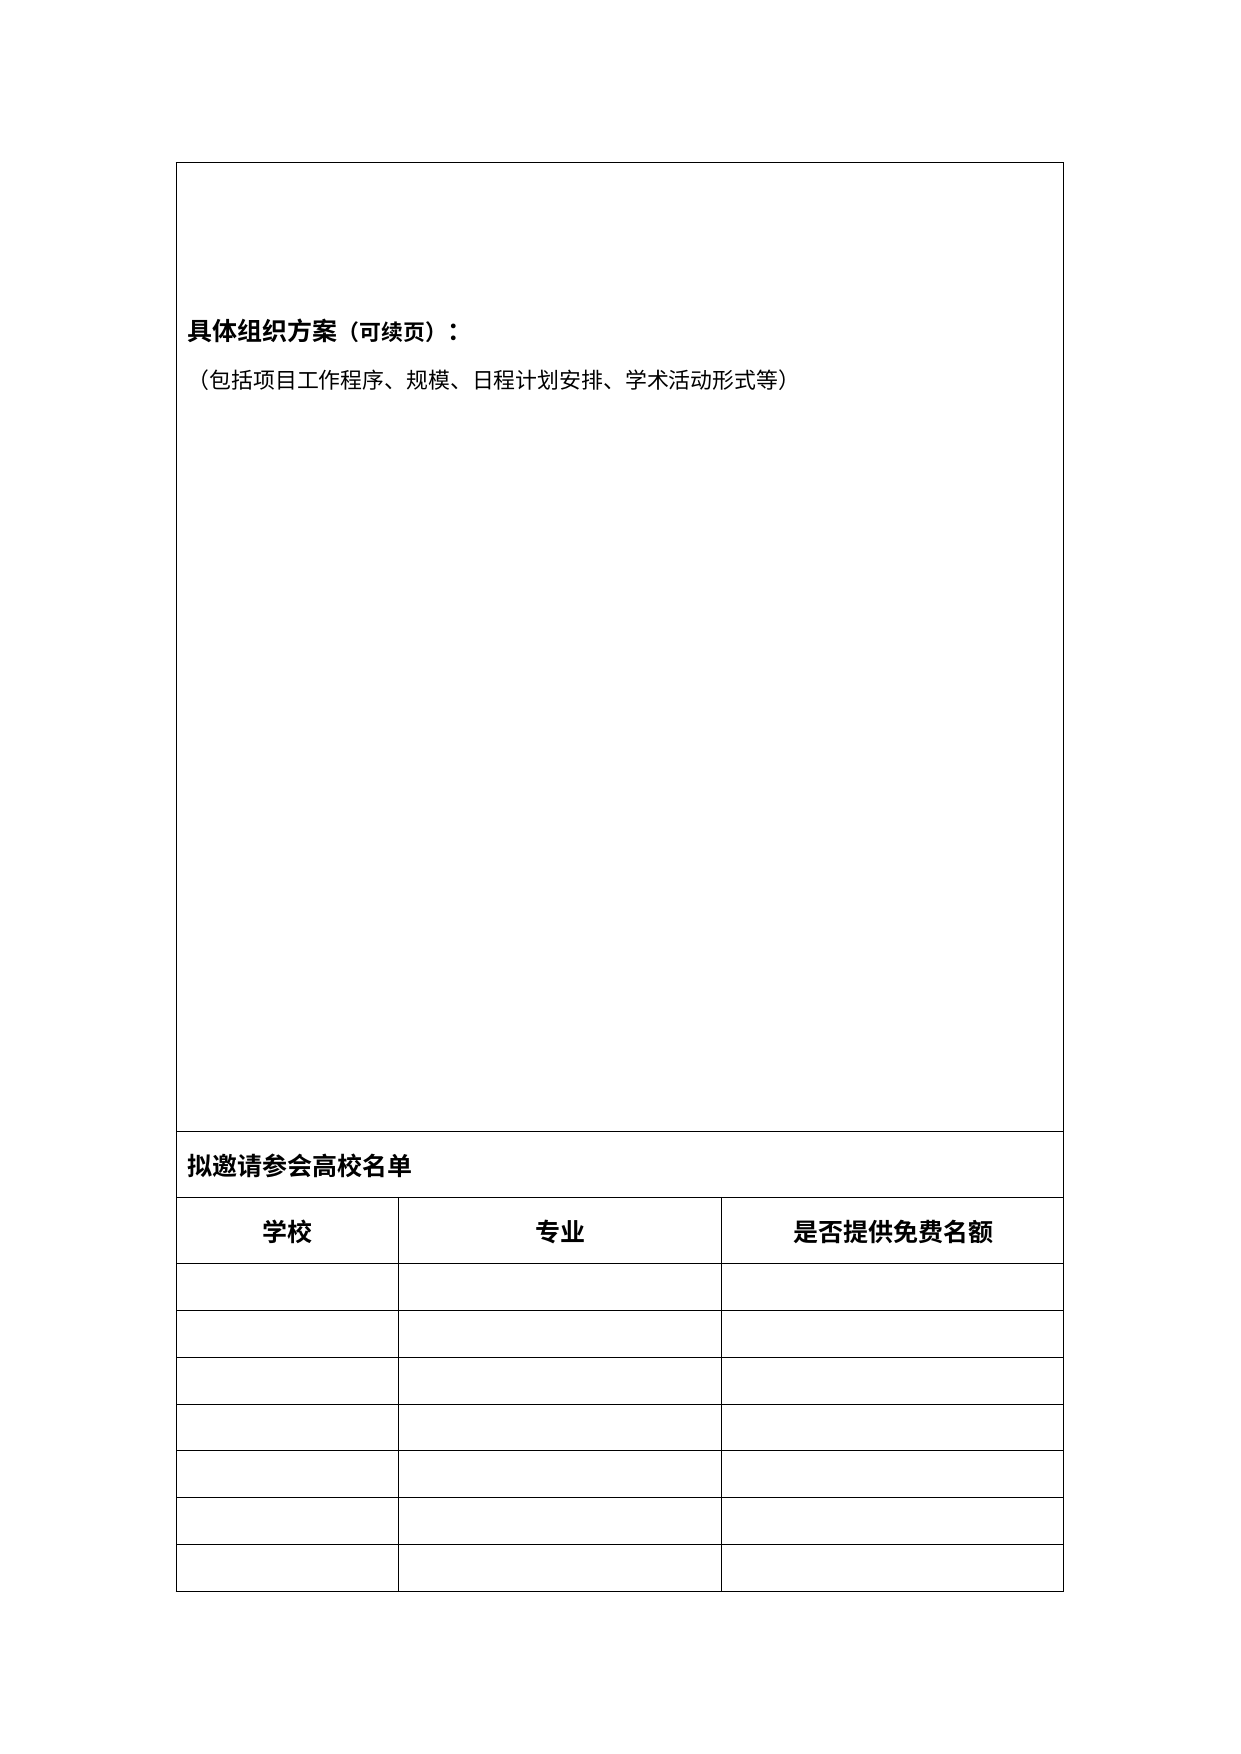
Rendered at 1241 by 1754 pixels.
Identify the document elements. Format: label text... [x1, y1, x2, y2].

table_cell [177, 1545, 398, 1591]
table_cell [399, 1311, 721, 1357]
table_cell [722, 1545, 1063, 1591]
table_cell [722, 1498, 1063, 1544]
table_cell [177, 1498, 398, 1544]
table_cell 学校 [177, 1198, 398, 1263]
table_cell [177, 1264, 398, 1310]
table_cell [399, 1264, 721, 1310]
table_cell [399, 1405, 721, 1450]
table_cell [177, 1311, 398, 1357]
table_cell [399, 1451, 721, 1497]
table_cell [399, 1545, 721, 1591]
table_cell [399, 1498, 721, 1544]
table_cell [722, 1405, 1063, 1450]
table_cell 是否提供免费名额 [722, 1198, 1063, 1263]
table_cell [722, 1264, 1063, 1310]
table_cell [177, 1358, 398, 1403]
table_cell [722, 1451, 1063, 1497]
table_cell [177, 1451, 398, 1497]
table_cell [399, 1358, 721, 1403]
table_cell 具体组织方案（可续页）： （包括项目工作程序、规模、日程计划安排、学术活动形式等） [177, 163, 1063, 1131]
table_cell 专业 [399, 1198, 721, 1263]
table_cell [722, 1358, 1063, 1403]
table_cell [722, 1311, 1063, 1357]
table_cell 拟邀请参会高校名单 [177, 1132, 1063, 1197]
table_cell [177, 1405, 398, 1450]
